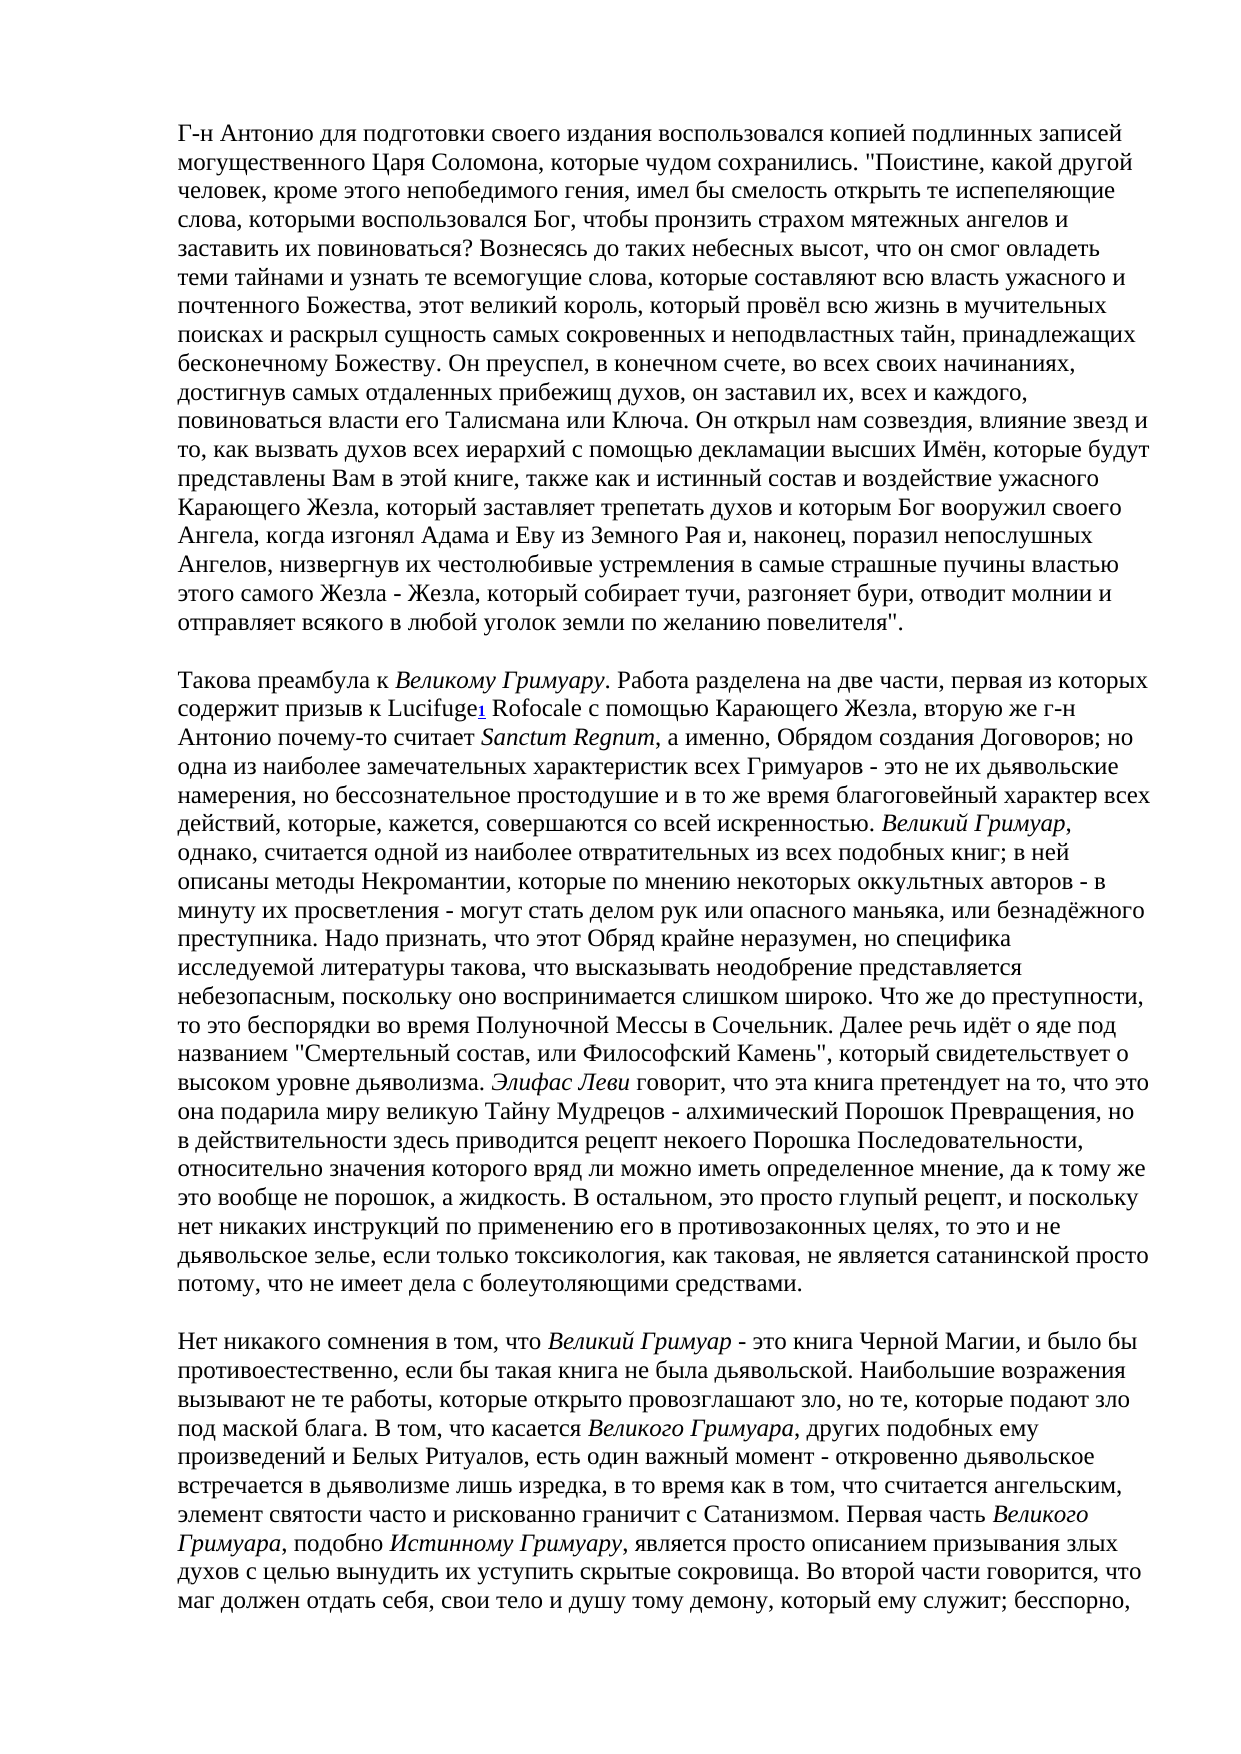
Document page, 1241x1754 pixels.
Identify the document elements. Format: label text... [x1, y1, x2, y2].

text Такова преамбула к Великому Гримуару. Работа разделена на две части, первая из которых содержит призыв к Lucifuge1 Rofocale с помощью Карающего Жезла, вторую же г-н Антонио почему-то считает Sanctum Regnum, а именно, Обрядом создания Договоров; но одна из наиболее замечательных характеристик всех Гримуаров - это не их дьявольские намерения, но бессознательное простодушие и в то же время благоговейный характер всех действий, которые, кажется, совершаются со всей искренностью. Великий Гримуар, однако, считается одной из наиболее отвратительных из всех подобных книг; в ней описаны методы Некромантии, которые по мнению некоторых оккультных авторов - в минуту их просветления - могут стать делом рук или опасного маньяка, или безнадёжного преступника. Надо признать, что этот Обряд крайне неразумен, но специфика исследуемой литературы такова, что высказывать неодобрение представляется небезопасным, поскольку оно воспринимается слишком широко. Что же до преступности, то это беспорядки во время Полуночной Мессы в Сочельник. Далее речь идёт о яде под названием "Смертельный состав, или Философский Камень", который свидетельствует о высоком уровне дьяволизма. Элифас Леви говорит, что эта книга претендует на то, что это она подарила миру великую Тайну Мудрецов - алхимический Порошок Превращения, но в действительности здесь приводится рецепт некоего Порошка Последовательности, относительно значения которого вряд ли можно иметь определенное мнение, да к тому же это вообще не порошок, а жидкость. В остальном, это просто глупый рецепт, и поскольку нет никаких инструкций по применению его в противозаконных целях, то это и не дьявольское зелье, если только токсикология, как таковая, не является сатанинской просто потому, что не имеет дела с болеутоляющими средствами. [177, 665, 1152, 1297]
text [177, 1326, 1152, 1614]
text Г-н Антонио для подготовки своего издания воспользовался копией подлинных записей могущественного Царя Соломона, которые чудом сохранились. "Поистине, какой другой человек, кроме этого непобедимого гения, имел бы смелость открыть те испепеляющие слова, которыми воспользовался Бог, чтобы пронзить страхом мятежных ангелов и заставить их повиноваться? Вознесясь до таких небесных высот, что он смог овладеть теми тайнами и узнать те всемогущие слова, которые составляют всю власть ужасного и почтенного Божества, этот великий король, который провёл всю жизнь в мучительных поисках и раскрыл сущность самых сокровенных и неподвластных тайн, принадлежащих бесконечному Божеству. Он преуспел, в конечном счете, во всех своих начинаниях, достигнув самых отдаленных прибежищ духов, он заставил их, всех и каждого, повиноваться власти его Талисмана или Ключа. Он открыл нам созвездия, влияние звезд и то, как вызвать духов всех иерархий с помощью декламации высших Имён, которые будут представлены Вам в этой книге, также как и истинный состав и воздействие ужасного Карающего Жезла, который заставляет трепетать духов и которым Бог вооружил своего Ангела, когда изгонял Адама и Еву из Земного Рая и, наконец, поразил непослушных Ангелов, низвергнув их честолюбивые устремления в самые страшные пучины властью этого самого Жезла - Жезла, который собирает тучи, разгоняет бури, отводит молнии и отправляет всякого в любой уголок земли по желанию повелителя". [177, 118, 1152, 636]
